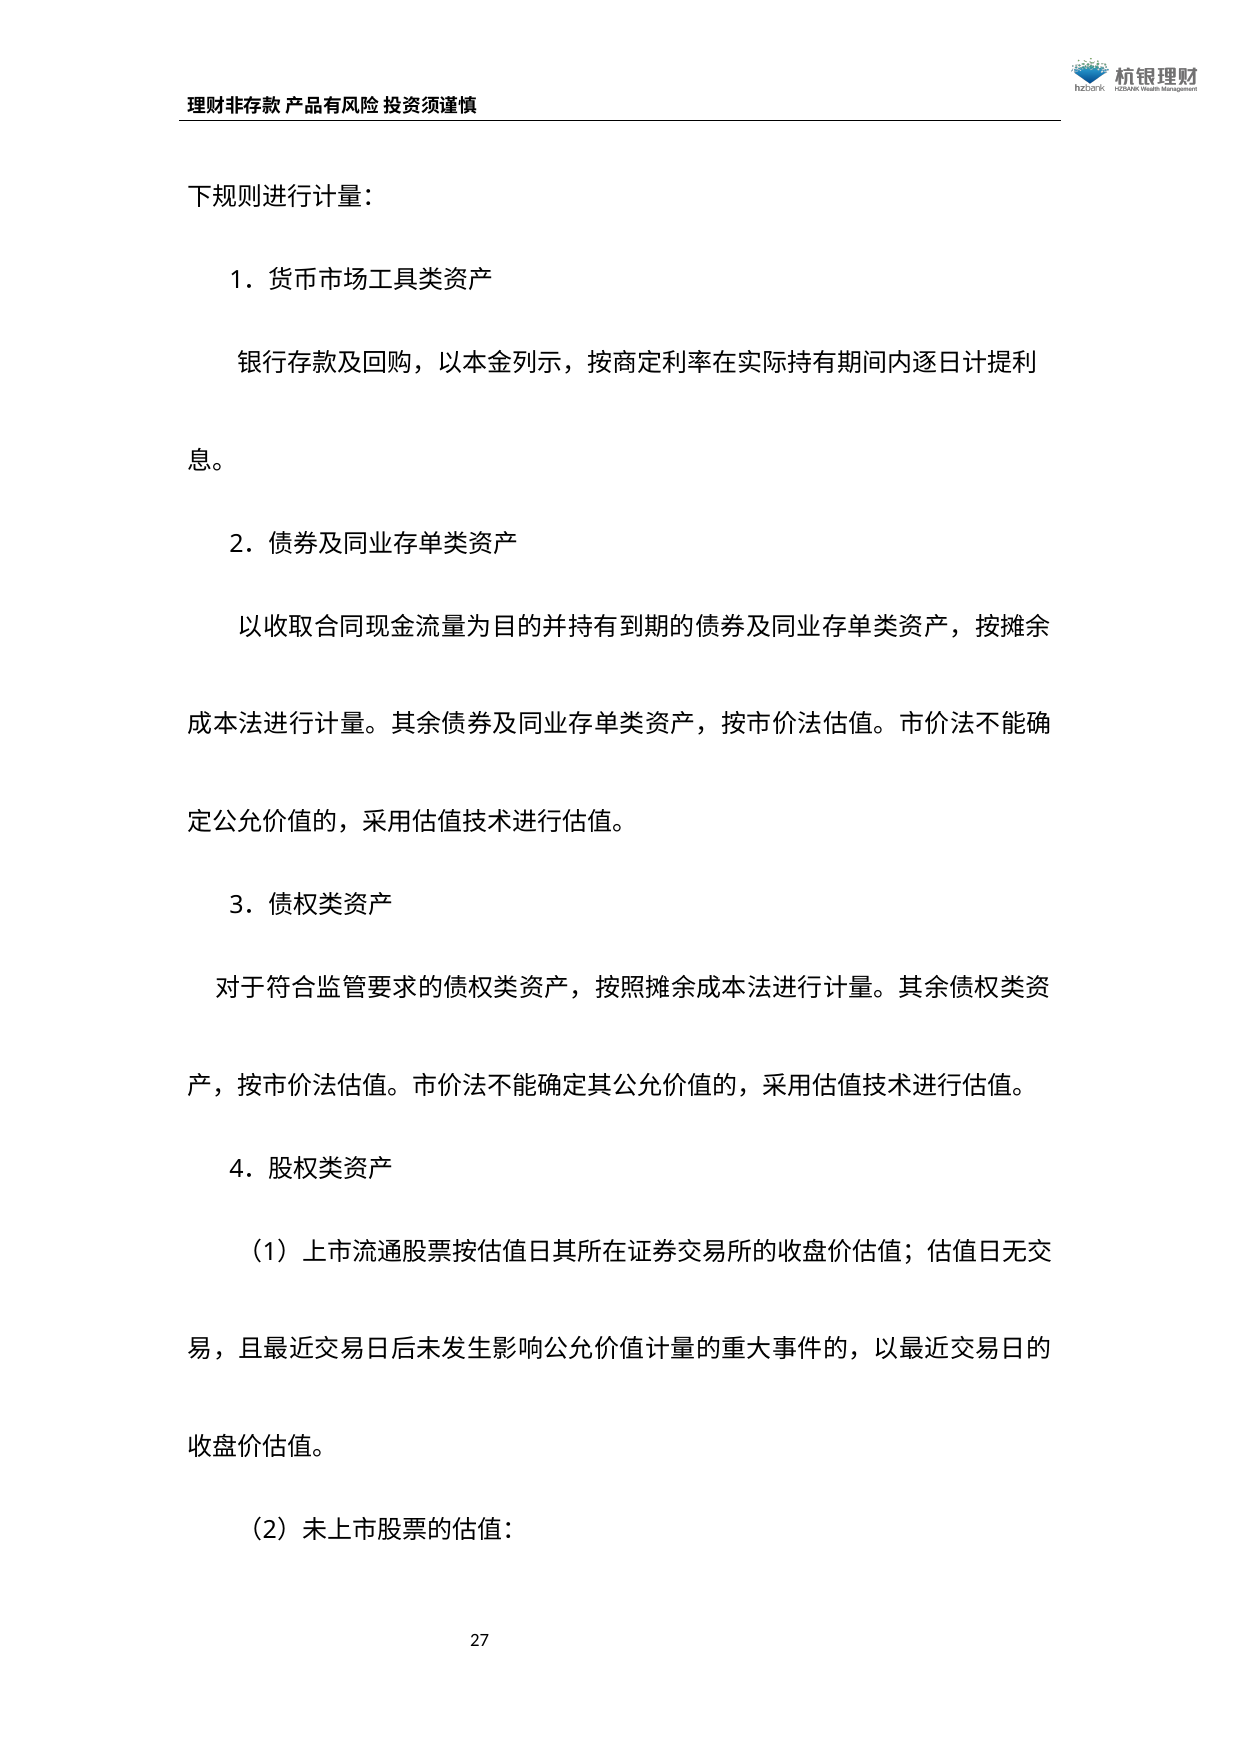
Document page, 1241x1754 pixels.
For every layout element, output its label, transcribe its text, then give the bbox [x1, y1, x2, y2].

text 银行存款及回购，以本金列示，按商定利率在实际持有期间内逐日计提利息。 [187, 328, 1053, 491]
text 理财计划所投资各类资产按照会计准则和监管要求进行会计分类，并按如下规则进行计量： [187, 162, 1053, 227]
list 上市流通股票按估值日其所在证券交易所的收盘价估值；估值日无交易，且最近交易日后未发生影响公允价值计量的重大事件的，以最近交易日的收盘价估值。 [187, 1217, 1053, 1477]
list 债券及同业存单类资产 [187, 509, 1053, 574]
list 货币市场工具类资产 [187, 245, 1053, 310]
list 以收取合同现金流量为目的并持有到期的债券及同业存单类资产，按摊余成本法进行计量。其余债券及同业存单类资产，按市价法估值。市价法不能确定公允价值的，采用估值技术进行估值。 [187, 592, 1053, 852]
list 债权类资产 [187, 870, 1053, 935]
text 对于符合监管要求的债权类资产，按照摊余成本法进行计量。其余债权类资产，按市价法估值。市价法不能确定其公允价值的，采用估值技术进行估值。 [187, 953, 1053, 1116]
list 未上市股票的估值： [187, 1495, 1053, 1560]
list 股权类资产 [187, 1134, 1053, 1199]
picture [1027, 0, 1240, 151]
